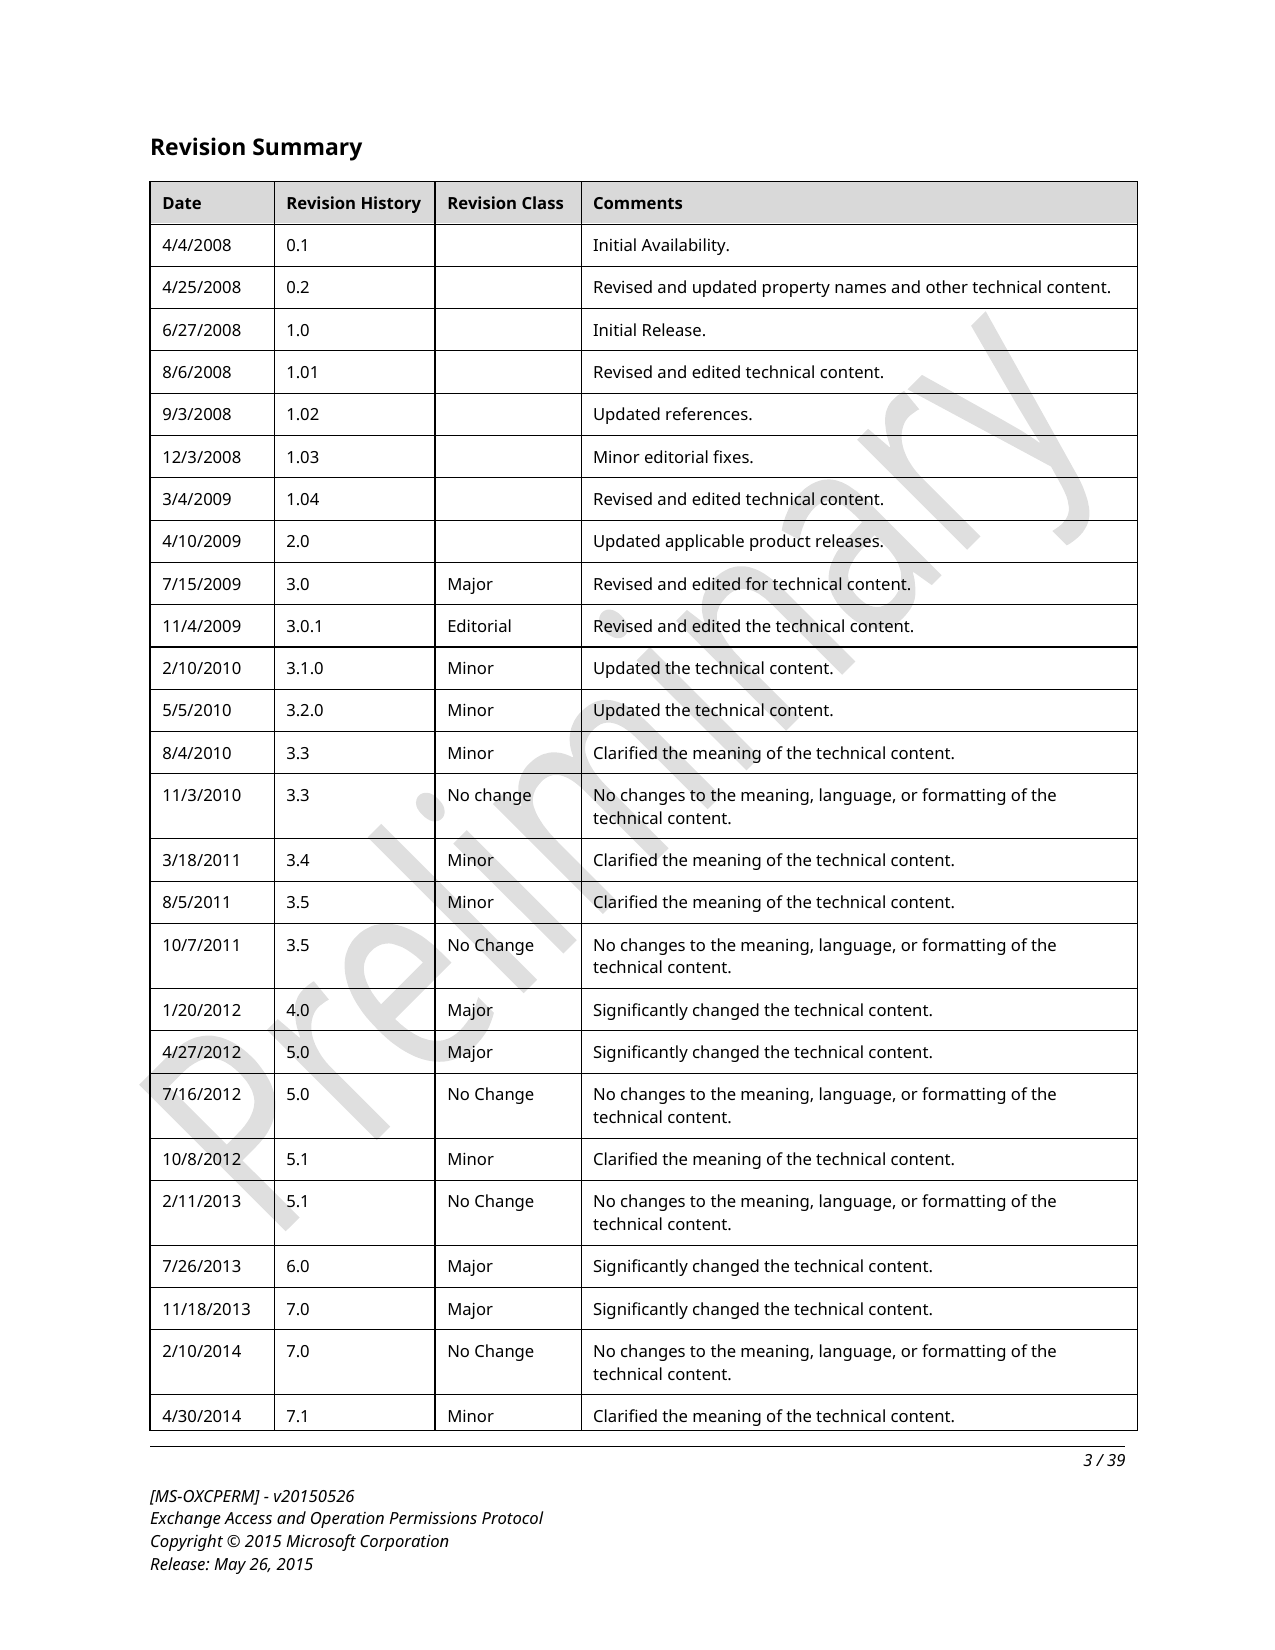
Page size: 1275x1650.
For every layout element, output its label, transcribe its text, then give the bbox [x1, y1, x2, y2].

table_cell Minor [436, 882, 581, 923]
table_cell Significantly changed the technical content. [582, 989, 1137, 1030]
table_cell 6/27/2008 [151, 309, 274, 350]
table_cell 2/11/2013 [151, 1181, 274, 1245]
table_cell Clarified the meaning of the technical content. [582, 882, 1137, 923]
table_cell 3.4 [275, 839, 434, 881]
table_header Revision History [275, 182, 434, 223]
table_cell 10/7/2011 [151, 924, 274, 988]
table_cell Revised and edited for technical content. [582, 563, 1137, 604]
table_cell Significantly changed the technical content. [582, 1288, 1137, 1329]
table_cell No Change [436, 1074, 581, 1137]
table_cell Revised and edited technical content. [582, 351, 1137, 393]
table_cell Revised and updated property names and other technical content. [582, 267, 1137, 308]
table_cell 0.2 [275, 267, 434, 308]
table_cell No Change [436, 924, 581, 988]
table_cell Clarified the meaning of the technical content. [582, 732, 1137, 773]
table_cell Minor [436, 732, 581, 773]
table_cell 1/20/2012 [151, 989, 274, 1030]
table_header Comments [582, 182, 1137, 223]
table_cell Major [436, 1246, 581, 1287]
table_cell No changes to the meaning, language, or formatting of the technical content. [582, 1181, 1137, 1245]
table_cell 7.0 [275, 1288, 434, 1329]
table_cell No Change [436, 1181, 581, 1245]
table_cell 2/10/2010 [151, 648, 274, 689]
table_cell Minor [436, 648, 581, 689]
table_cell Initial Availability. [582, 225, 1137, 266]
table_cell Significantly changed the technical content. [582, 1246, 1137, 1287]
table_cell Initial Release. [582, 309, 1137, 350]
table_cell [436, 225, 581, 266]
table_cell 3/18/2011 [151, 839, 274, 881]
table_cell 12/3/2008 [151, 436, 274, 477]
table_cell 4.0 [275, 989, 434, 1030]
table_cell Revised and edited technical content. [582, 478, 1137, 519]
table_cell Minor [436, 1395, 581, 1430]
table_cell 6.0 [275, 1246, 434, 1287]
table_cell Clarified the meaning of the technical content. [582, 839, 1137, 881]
table_cell 8/5/2011 [151, 882, 274, 923]
table_cell [436, 478, 581, 519]
table_cell 2/10/2014 [151, 1330, 274, 1394]
table_cell 5.1 [275, 1139, 434, 1180]
table_cell Minor [436, 839, 581, 881]
table_cell 1.0 [275, 309, 434, 350]
table_cell Minor editorial fixes. [582, 436, 1137, 477]
table_cell 8/4/2010 [151, 732, 274, 773]
table_cell 11/4/2009 [151, 605, 274, 646]
table_cell 7.0 [275, 1330, 434, 1394]
table_cell [436, 267, 581, 308]
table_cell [582, 1395, 1137, 1430]
table_cell Updated the technical content. [582, 648, 1137, 689]
table_cell 9/3/2008 [151, 394, 274, 435]
table_cell 3.1.0 [275, 648, 434, 689]
table_cell 4/25/2008 [151, 267, 274, 308]
table_cell 10/8/2012 [151, 1139, 274, 1180]
table_cell Minor [436, 1139, 581, 1180]
table_cell 3.2.0 [275, 690, 434, 731]
table_cell Major [436, 1288, 581, 1329]
table_cell [436, 521, 581, 562]
table_cell 3.0 [275, 563, 434, 604]
table_cell 4/27/2012 [151, 1031, 274, 1072]
table_cell 7.1 [275, 1395, 434, 1430]
table_cell 5/5/2010 [151, 690, 274, 731]
table_cell [436, 436, 581, 477]
table_cell 1.01 [275, 351, 434, 393]
table_cell 4/10/2009 [151, 521, 274, 562]
table_header Revision Class [436, 182, 581, 223]
table_cell [436, 351, 581, 393]
table_cell 4/30/2014 [151, 1395, 274, 1430]
table_cell Major [436, 1031, 581, 1072]
table_cell 3.3 [275, 732, 434, 773]
table_cell 8/6/2008 [151, 351, 274, 393]
table_cell 7/15/2009 [151, 563, 274, 604]
table_cell 1.03 [275, 436, 434, 477]
table_cell 3/4/2009 [151, 478, 274, 519]
table_cell Clarified the meaning of the technical content. [582, 1139, 1137, 1180]
table_cell No changes to the meaning, language, or formatting of the technical content. [582, 774, 1137, 838]
table_cell Major [436, 563, 581, 604]
table_cell 3.5 [275, 924, 434, 988]
table_cell Major [436, 989, 581, 1030]
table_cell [582, 1330, 1137, 1394]
table_cell 7/16/2012 [151, 1074, 274, 1137]
table_cell 4/4/2008 [151, 225, 274, 266]
table_cell Updated the technical content. [582, 690, 1137, 731]
table_cell 5.0 [275, 1074, 434, 1137]
table_cell 3.5 [275, 882, 434, 923]
table_cell Revised and edited the technical content. [582, 605, 1137, 646]
table_cell Minor [436, 690, 581, 731]
table_cell 3.3 [275, 774, 434, 838]
table_cell No change [436, 774, 581, 838]
table_cell 11/3/2010 [151, 774, 274, 838]
table_cell [436, 309, 581, 350]
table_cell 5.0 [275, 1031, 434, 1072]
table_cell Editorial [436, 605, 581, 646]
table_cell Significantly changed the technical content. [582, 1031, 1137, 1072]
table_cell 2.0 [275, 521, 434, 562]
table_cell No Change [436, 1330, 581, 1394]
table_header Date [151, 182, 274, 223]
table_cell 5.1 [275, 1181, 434, 1245]
table_cell Updated applicable product releases. [582, 521, 1137, 562]
table_cell Updated references. [582, 394, 1137, 435]
table_cell No changes to the meaning, language, or formatting of the technical content. [582, 1074, 1137, 1137]
table_cell 7/26/2013 [151, 1246, 274, 1287]
table_cell 3.0.1 [275, 605, 434, 646]
table_cell 1.04 [275, 478, 434, 519]
text Revision Summary [150, 131, 1125, 162]
table_cell 11/18/2013 [151, 1288, 274, 1329]
table_cell 0.1 [275, 225, 434, 266]
table_cell No changes to the meaning, language, or formatting of the technical content. [582, 924, 1137, 988]
table_cell [436, 394, 581, 435]
table_cell 1.02 [275, 394, 434, 435]
